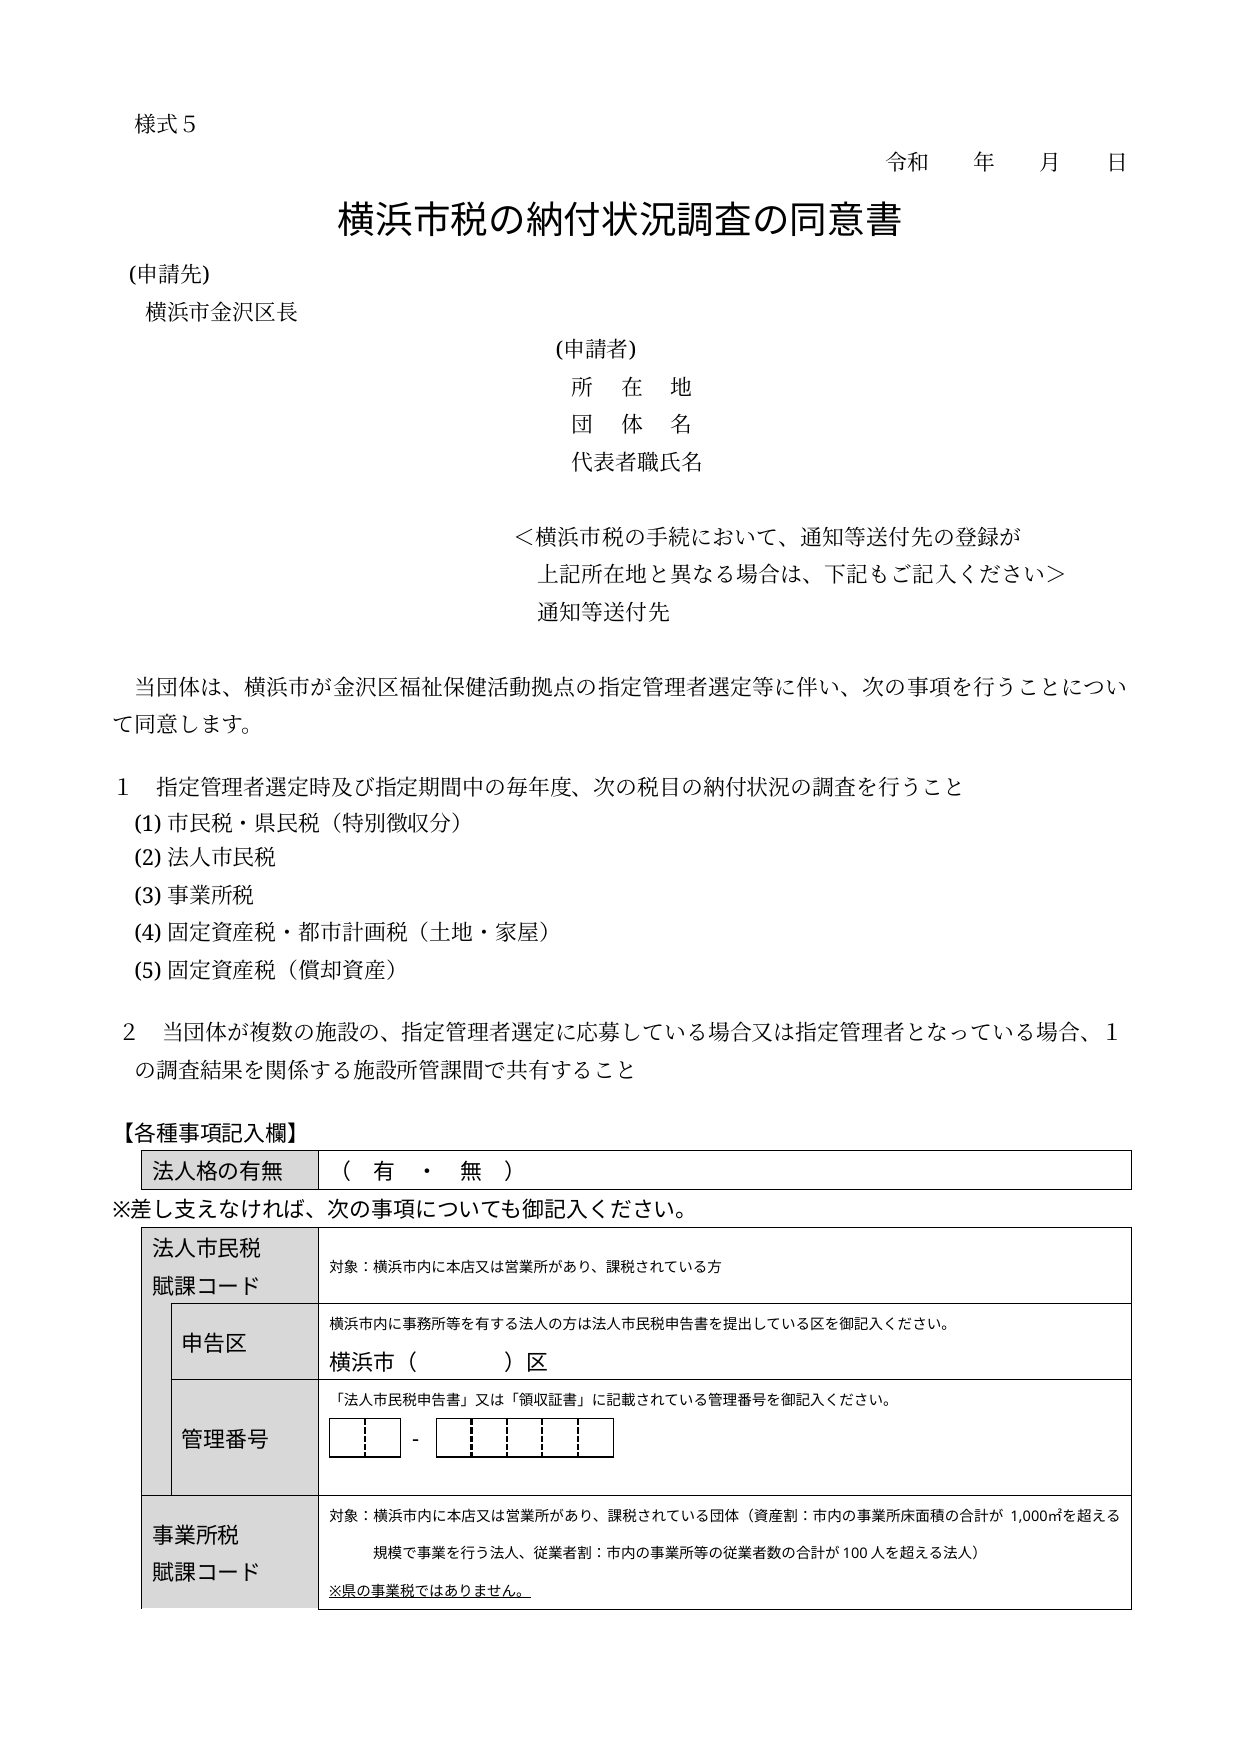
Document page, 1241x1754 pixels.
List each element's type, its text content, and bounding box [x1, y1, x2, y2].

table_cell 申告区 [172, 1304, 318, 1379]
text 上記所在地と異なる場合は、下記もご記入ください＞ [426, 554, 1128, 592]
text 代表者職氏名 [112, 442, 1128, 479]
text (1) 市民税・県民税（特別徴収分） [112, 804, 1128, 838]
table_cell 「法人市民税申告書」又は「領収証書」に記載されている管理番号を御記入ください。 [319, 1380, 1131, 1495]
text (2) 法人市民税 [112, 838, 1128, 875]
text 令和 年 月 日 [112, 142, 1128, 179]
text (申請先) [112, 254, 1128, 292]
table_cell 対象：横浜市内に本店又は営業所があり、課税されている団体（資産割：市内の事業所床面積の合計が1,000㎡を超える規模で事業を行う法人、従業者割：市内の事業所等の従業者数の合計が100人を超える法人） ※県の事業税ではありません。 [319, 1496, 1131, 1608]
table_header 法人市民税 賦課コード [142, 1228, 318, 1303]
table_cell 横浜市内に事務所等を有する法人の方は法人市民税申告書を提出している区を御記入ください。 横浜市（ ）区 [319, 1304, 1131, 1379]
text 当団体は、横浜市が金沢区福祉保健活動拠点の指定管理者選定等に伴い、次の事項を行うことについて同意します。 [112, 667, 1128, 742]
table_header （ 有 ・ 無 ） [319, 1151, 1131, 1189]
text (申請者) [112, 329, 1128, 367]
text (5) 固定資産税（償却資産） [112, 950, 1128, 988]
text 【各種事項記入欄】 [112, 1113, 1128, 1150]
table_header 法人格の有無 [142, 1151, 318, 1189]
text ＜横浜市税の手続において、通知等送付先の登録が [426, 517, 1128, 554]
table_header 対象：横浜市内に本店又は営業所があり、課税されている方 [319, 1228, 1131, 1303]
text 団 体 名 [112, 404, 1128, 442]
text 所 在 地 [112, 367, 1128, 404]
text (4) 固定資産税・都市計画税（土地・家屋） [112, 913, 1128, 950]
text １ 指定管理者選定時及び指定期間中の毎年度、次の税目の納付状況の調査を行うこと [112, 767, 1128, 804]
table_cell 事業所税 賦課コード [142, 1496, 318, 1608]
text 横浜市税の納付状況調査の同意書 [112, 179, 1128, 254]
text 通知等送付先 [426, 592, 1128, 629]
text (3) 事業所税 [112, 875, 1128, 913]
table_cell [142, 1303, 171, 1495]
text 様式５ [112, 104, 1128, 142]
table_cell 管理番号 [172, 1380, 318, 1495]
text ２ 当団体が複数の施設の、指定管理者選定に応募している場合又は指定管理者となっている場合、１の調査結果を関係する施設所管課間で共有すること [112, 1013, 1128, 1088]
text ※差し支えなければ、次の事項についても御記入ください。 [112, 1190, 1128, 1227]
text 横浜市金沢区長 [112, 292, 1128, 329]
